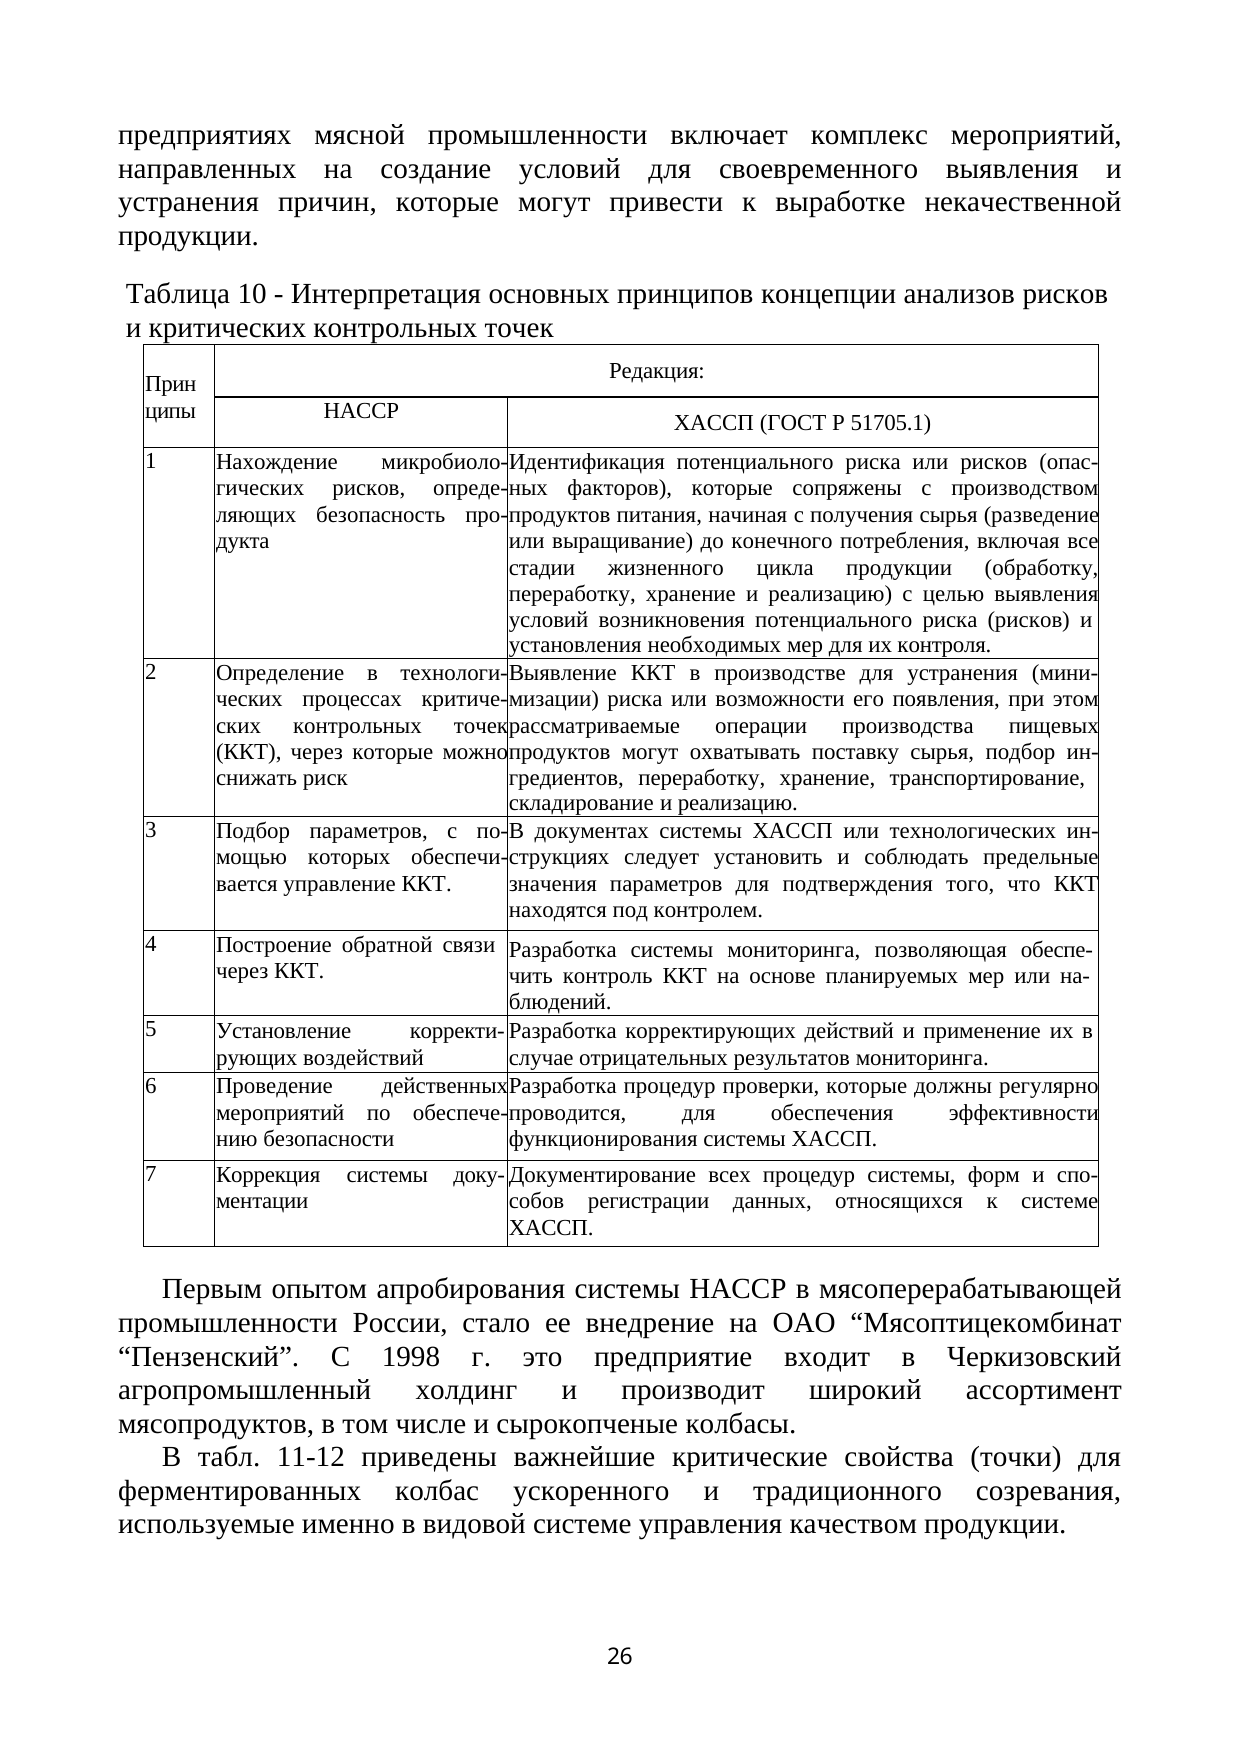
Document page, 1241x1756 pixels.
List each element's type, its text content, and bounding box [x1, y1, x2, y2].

table_cell Выявление ККТ в производстве для устранения (мини- мизации) риска или возможности его появления, при этом рассматриваемые операции производства пищевых продуктов могут охватывать поставку сырья, подбор ин- гредиентов, переработку, хранение, транспортирование, складирование и реализацию. [508, 659, 1098, 816]
table_cell Определение в технологи- ческих процессах критиче- ских контрольных точек (ККТ), через которые можно снижать риск [215, 659, 507, 816]
table_cell 5 [144, 1016, 214, 1072]
table_cell Идентификация потенциального риска или рисков (опас- ных факторов), которые сопряжены с производством продуктов питания, начиная с получения сырья (разведение или выращивание) до конечного потребления, включая все стадии жизненного цикла продукции (обработку, переработку, хранение и реализацию) с целью выявления условий возникновения потенциального риска (рисков) и установления необходимых мер для их контроля. [508, 448, 1098, 658]
text предприятиях мясной промышленности включает комплекс мероприятий, направленных на создание условий для своевременного выявления и устранения причин, которые могут привести к выработке некачественной продукции. [118, 117, 1123, 251]
table_cell Разработка корректирующих действий и применение их в случае отрицательных результатов мониторинга. [508, 1016, 1098, 1072]
table_cell Коррекция системы доку- ментации [215, 1161, 507, 1246]
table_cell Документирование всех процедур системы, форм и спо- собов регистрации данных, относящихся к системе ХАССП. [508, 1161, 1098, 1246]
table_cell Проведение действенных мероприятий по обеспече- нию безопасности [215, 1073, 507, 1160]
table_cell Разработка процедур проверки, которые должны регулярно проводится, для обеспечения эффективности функционирования системы ХАССП. [508, 1073, 1098, 1160]
table_cell 2 [144, 659, 214, 816]
table_cell 3 [144, 817, 214, 930]
table_cell В документах системы ХАССП или технологических ин- струкциях следует установить и соблюдать предельные значения параметров для подтверждения того, что ККТ находятся под контролем. [508, 817, 1098, 930]
table_cell Установление корректи- рующих воздействий [215, 1016, 507, 1072]
table_cell 7 [144, 1161, 214, 1246]
text В табл. 11-12 приведены важнейшие критические свойства (точки) для ферментированных колбас ускоренного и традиционного созревания, используемые именно в видовой системе управления качеством продукции. [118, 1439, 1122, 1540]
table_cell ХАССП (ГОСТ Р 51705.1) [508, 398, 1098, 447]
table_cell Нахождение микробиоло- гических рисков, опреде- ляющих безопасность про- дукта [215, 448, 507, 658]
table_cell 4 [144, 931, 214, 1015]
table_cell Разработка системы мониторинга, позволяющая обеспе- чить контроль ККТ на основе планируемых мер или на- блюдений. [508, 931, 1098, 1015]
table_cell Подбор параметров, с по- мощью которых обеспечи- вается управление ККТ. [215, 817, 507, 930]
text Таблица 10 - Интерпретация основных принципов концепции анализов рисков и критических контрольных точек [126, 276, 1108, 343]
table_cell 1 [144, 448, 214, 658]
table_header Прин ципы [144, 345, 214, 447]
table_cell Построение обратной связи через ККТ. [215, 931, 507, 1015]
table_cell НАССР [215, 398, 507, 447]
table_cell 6 [144, 1073, 214, 1160]
text Первым опытом апробирования системы НАССР в мясоперерабатывающей промышленности России, стало ее внедрение на ОАО “Мясоптицекомбинат “Пензенский”. С 1998 г. это предприятие входит в Черкизовский агропромышленный холдинг и производит широкий ассортимент мясопродуктов, в том числе и сырокопченые колбасы. [118, 1272, 1123, 1439]
table_header Редакция: [215, 345, 1098, 396]
